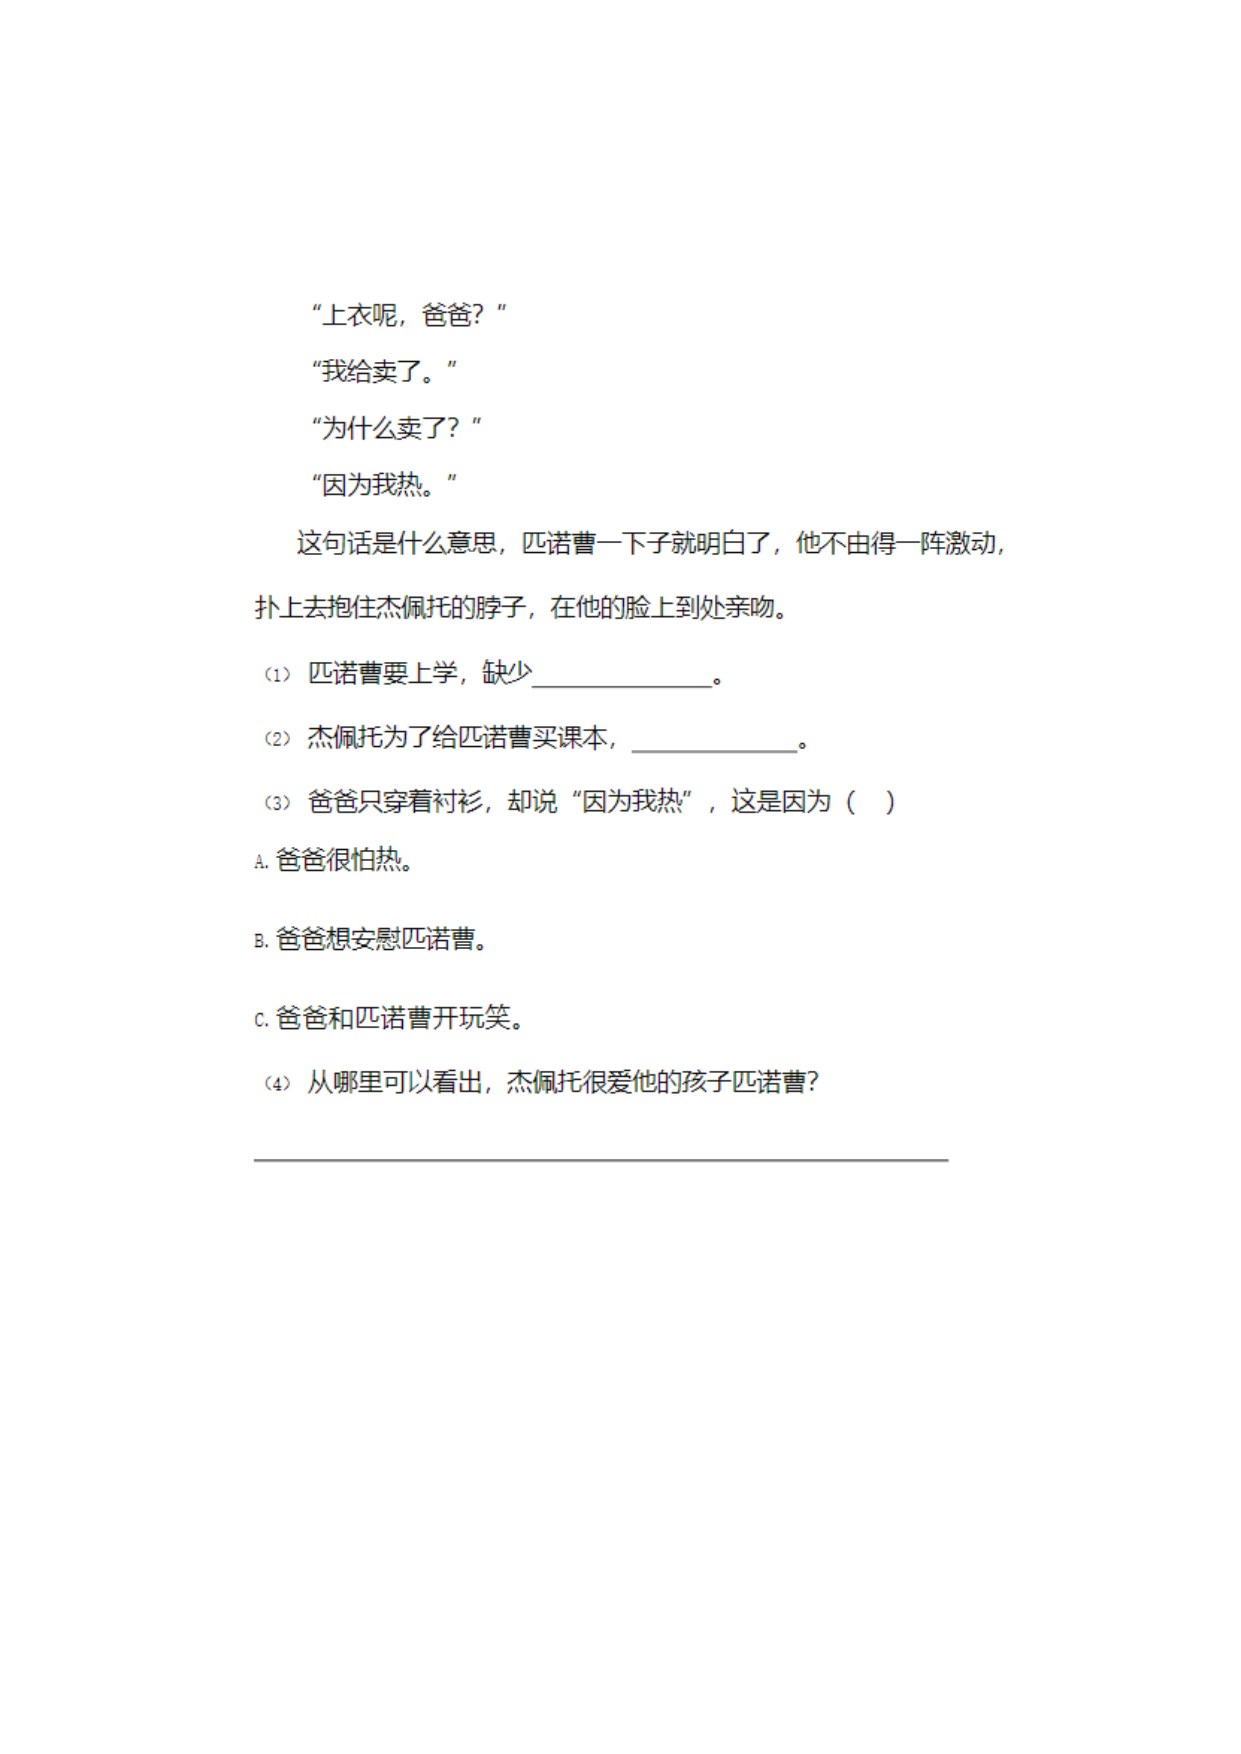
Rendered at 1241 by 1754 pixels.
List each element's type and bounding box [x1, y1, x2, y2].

picture [187, 162, 1053, 1246]
